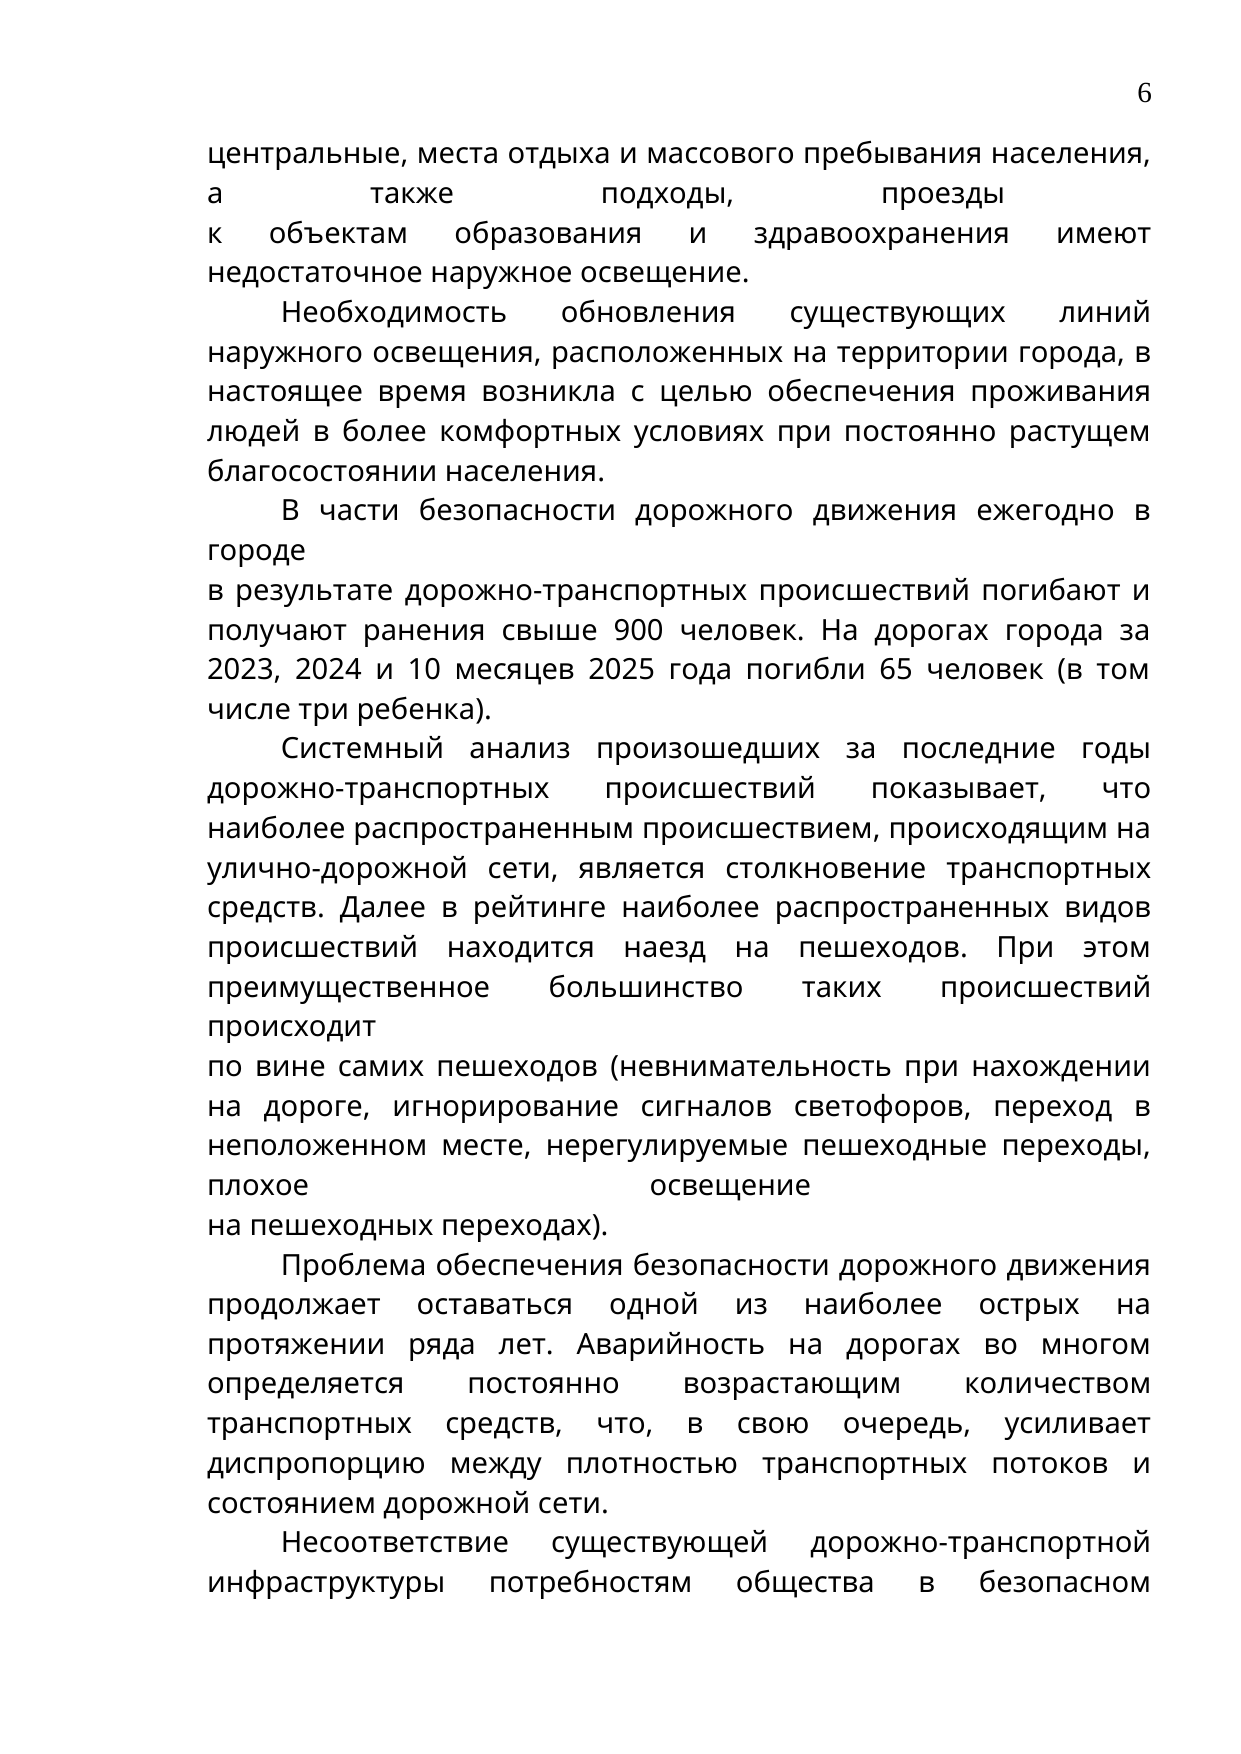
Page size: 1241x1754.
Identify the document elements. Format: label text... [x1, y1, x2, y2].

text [207, 1522, 1152, 1601]
text Необходимость обновления существующих линий наружного освещения, расположенных на территории города, в настоящее время возникла с целью обеспечения проживания людей в более комфортных условиях при постоянно растущем благосостоянии населения. [207, 291, 1152, 490]
text Проблема обеспечения безопасности дорожного движения продолжает оставаться одной из наиболее острых на протяжении ряда лет. Аварийность на дорогах во многом определяется постоянно возрастающим количеством транспортных средств, что, в свою очередь, усиливает диспропорцию между плотностью транспортных потоков и состоянием дорожной сети. [207, 1244, 1152, 1522]
text В части безопасности дорожного движения ежегодно в городе в результате дорожно-транспортных происшествий погибают и получают ранения свыше 900 человек. На дорогах города за 2023, 2024 и 10 месяцев 2025 года погибли 65 человек (в том числе три ребенка). [207, 490, 1152, 728]
text Системный анализ произошедших за последние годы дорожно-транспортных происшествий показывает, что наиболее распространенным происшествием, происходящим на улично-дорожной сети, является столкновение транспортных средств. Далее в рейтинге наиболее распространенных видов происшествий находится наезд на пешеходов. При этом преимущественное большинство таких происшествий происходит по вине самих пешеходов (невнимательность при нахождении на дороге, игнорирование сигналов светофоров, переход в неположенном месте, нерегулируемые пешеходные переходы, плохое освещение на пешеходных переходах). [207, 728, 1152, 1244]
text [207, 132, 1152, 291]
